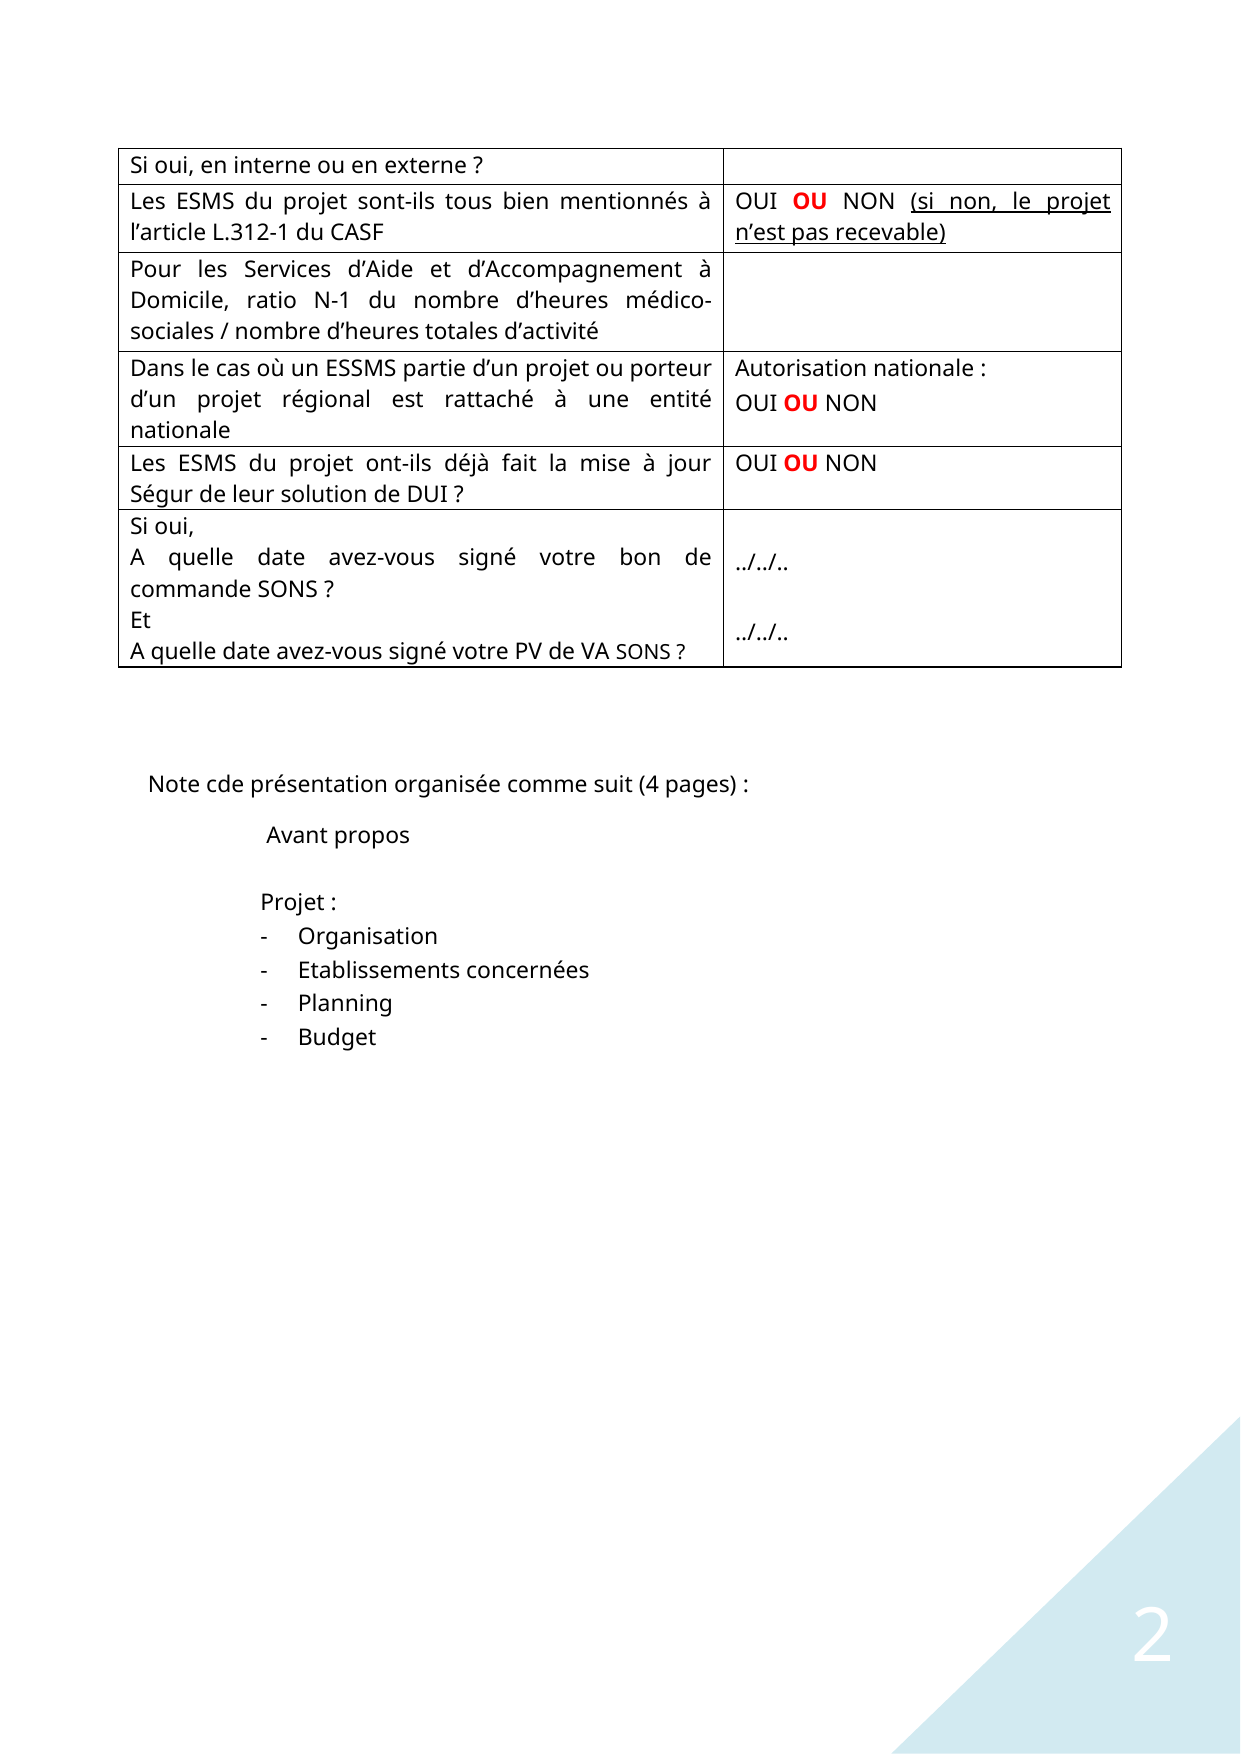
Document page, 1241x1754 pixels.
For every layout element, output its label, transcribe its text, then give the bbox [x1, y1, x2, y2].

text Note cde présentation organisée comme suit (4 pages) : [148, 768, 1093, 799]
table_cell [119, 149, 723, 184]
table_cell Dans le cas où un ESSMS partie d’un projet ou porteur d’un projet régional est rattaché à une entité nationale [119, 352, 723, 446]
table_cell ../../.. ../../.. [724, 510, 1121, 666]
table_cell Pour les Services d’Aide et d’Accompagnement à Domicile, ratio N-1 du nombre d’heures médico-sociales / nombre d’heures totales d’activité [119, 253, 723, 351]
table_cell Autorisation nationale : OUI OU NON [724, 352, 1121, 446]
table_cell Si oui, A quelle date avez-vous signé votre bon de commande SONS ? Et A quelle date avez-vous signé votre PV de VA SONS ? [119, 510, 723, 666]
table_cell [724, 149, 1121, 184]
list Etablissements concernées [260, 954, 1093, 985]
list Avant propos [260, 819, 1093, 850]
table_cell OUI OU NON [724, 447, 1121, 509]
table_cell Les ESMS du projet ont-ils déjà fait la mise à jour Ségur de leur solution de DUI ? [119, 447, 723, 509]
list Organisation [260, 920, 1093, 951]
table_cell [724, 253, 1121, 351]
list Planning [260, 987, 1093, 1019]
table_cell Les ESMS du projet sont-ils tous bien mentionnés à l’article L.312-1 du CASF [119, 185, 723, 252]
table_cell OUI OU NON (si non, le projet n’est pas recevable) [724, 185, 1121, 252]
list Budget [260, 1021, 1093, 1052]
list Projet : [260, 886, 1093, 917]
